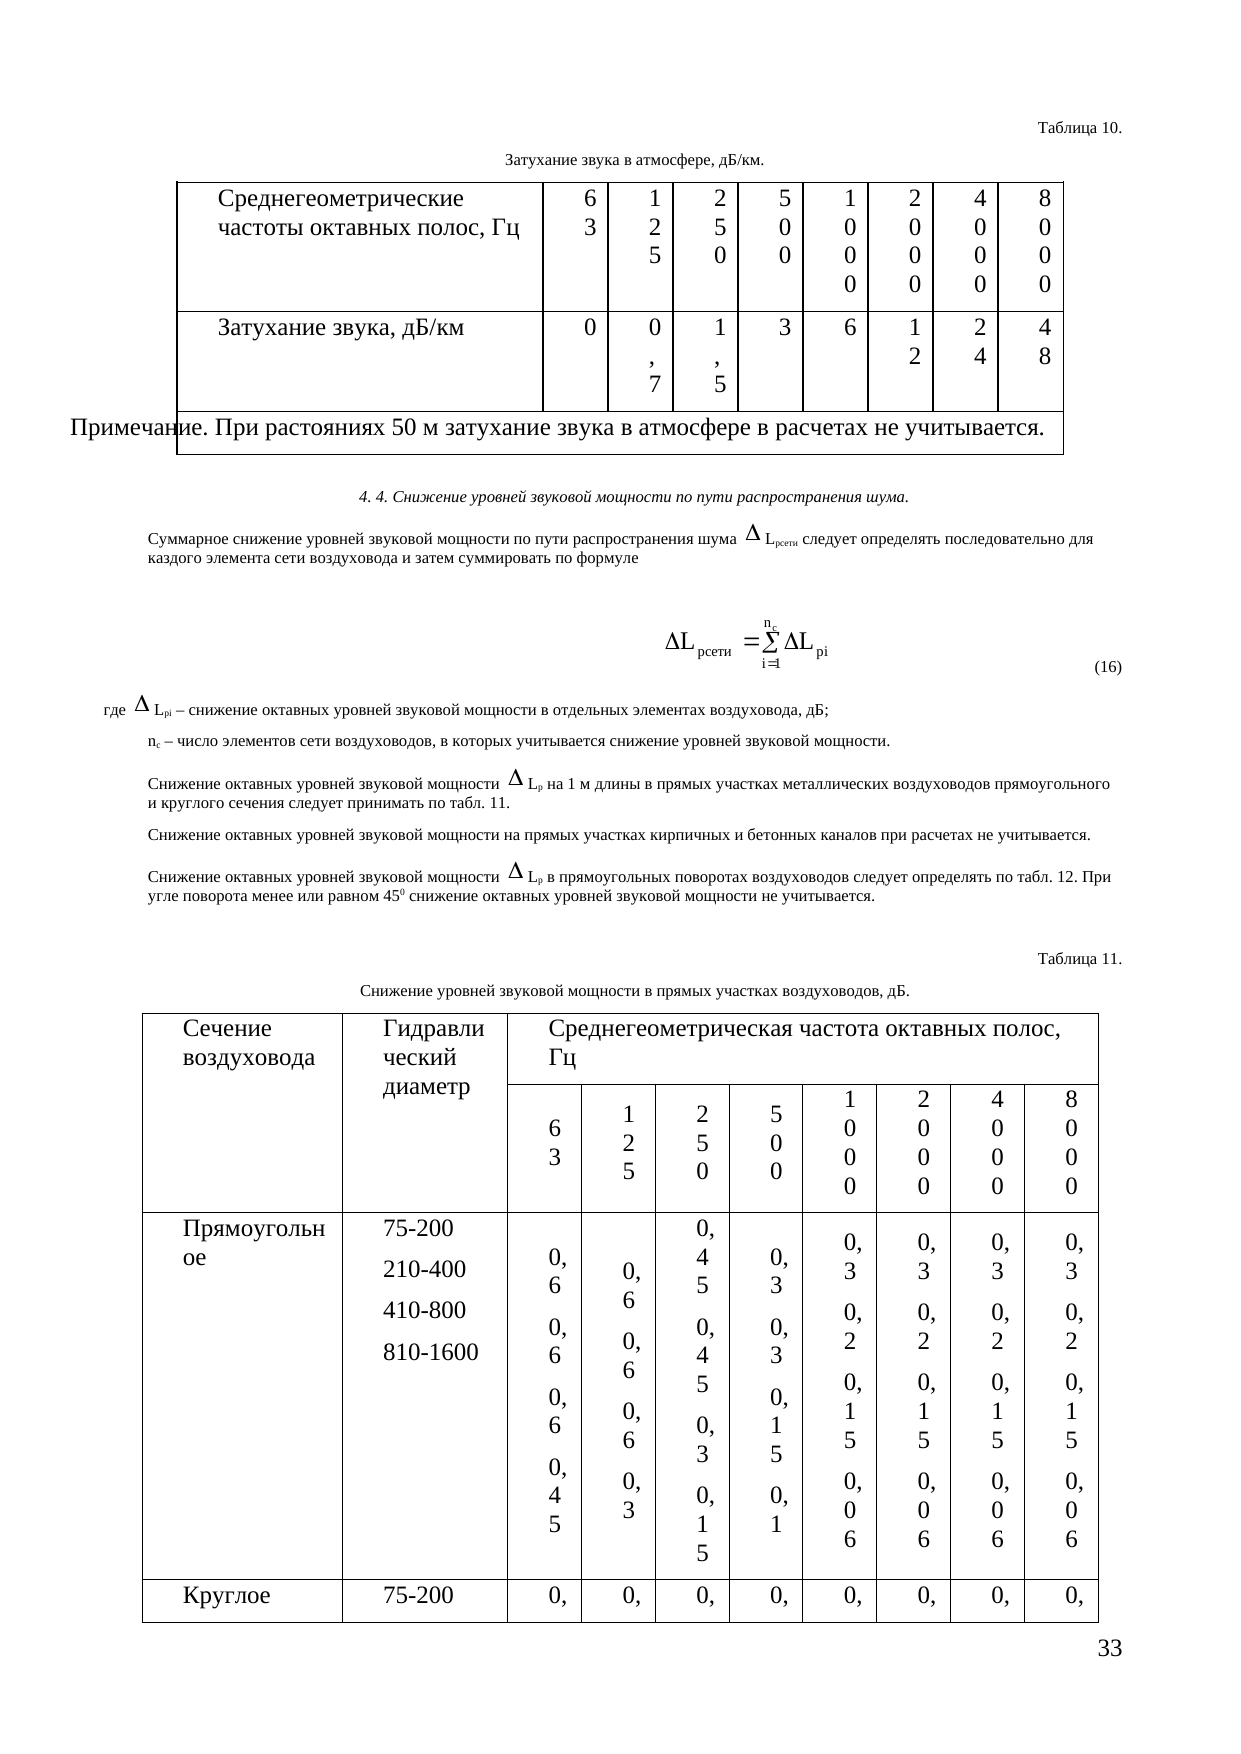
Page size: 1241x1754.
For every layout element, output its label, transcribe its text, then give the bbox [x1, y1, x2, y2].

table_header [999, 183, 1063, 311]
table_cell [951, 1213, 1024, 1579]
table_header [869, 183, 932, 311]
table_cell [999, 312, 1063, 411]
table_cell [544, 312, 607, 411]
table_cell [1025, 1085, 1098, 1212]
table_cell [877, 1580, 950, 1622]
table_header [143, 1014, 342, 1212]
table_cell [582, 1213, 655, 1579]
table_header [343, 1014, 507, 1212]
text Затухание звука в атмосфере, дБ/км. [148, 150, 1122, 169]
text Снижение октавных уровней звуковой мощности на прямых участках кирпичных и бетонных каналов при расчетах не учитывается. [148, 824, 1122, 843]
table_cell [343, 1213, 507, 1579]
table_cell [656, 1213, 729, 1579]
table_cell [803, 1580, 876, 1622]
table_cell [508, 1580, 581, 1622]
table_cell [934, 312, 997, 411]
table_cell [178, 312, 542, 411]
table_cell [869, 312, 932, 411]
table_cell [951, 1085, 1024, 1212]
text где Lpi – снижение октавных уровней звуковой мощности в отдельных элементах воздуховода, дБ; [103, 689, 1122, 719]
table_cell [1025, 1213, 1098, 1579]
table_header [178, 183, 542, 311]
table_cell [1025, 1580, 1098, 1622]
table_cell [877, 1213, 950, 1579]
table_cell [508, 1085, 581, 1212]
text Суммарное снижение уровней звуковой мощности по пути распространения шума Lрсети следует определять последовательно для каздого элемента сети воздуховода и затем суммировать по формуле [148, 518, 1122, 567]
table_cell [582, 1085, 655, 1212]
text Снижение октавных уровней звуковой мощности Lр в прямоугольных поворотах воздуховодов следует определять по табл. 12. При угле поворота менее или равном 450 снижение октавных уровней звуковой мощности не учитывается. [148, 856, 1122, 905]
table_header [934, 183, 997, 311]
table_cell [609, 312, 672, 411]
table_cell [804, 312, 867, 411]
text (16) [148, 612, 1122, 676]
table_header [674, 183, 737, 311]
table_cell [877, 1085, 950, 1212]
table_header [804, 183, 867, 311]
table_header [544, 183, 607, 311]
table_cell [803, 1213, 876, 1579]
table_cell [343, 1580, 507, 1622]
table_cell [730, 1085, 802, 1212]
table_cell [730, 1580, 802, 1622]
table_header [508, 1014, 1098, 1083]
text Снижение уровней звуковой мощности в прямых участках воздуховодов, дБ. [148, 981, 1122, 1000]
text Таблица 10. [148, 118, 1122, 137]
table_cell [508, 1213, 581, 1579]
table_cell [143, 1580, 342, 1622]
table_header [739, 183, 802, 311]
text nc – число элементов сети воздуховодов, в которых учитывается снижение уровней звуковой мощности. [148, 731, 1122, 750]
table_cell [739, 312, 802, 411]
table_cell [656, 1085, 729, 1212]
text 4. 4. Снижение уровней звуковой мощности по пути распространения шума. [148, 487, 1122, 506]
text Снижение октавных уровней звуковой мощности Lр на 1 м длины в прямых участках металлических воздуховодов прямоугольного и круглого сечения следует принимать по табл. 11. [148, 763, 1122, 812]
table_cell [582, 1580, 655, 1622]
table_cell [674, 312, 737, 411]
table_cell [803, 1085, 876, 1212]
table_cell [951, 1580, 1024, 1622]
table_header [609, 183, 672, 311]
text Таблица 11. [148, 949, 1122, 968]
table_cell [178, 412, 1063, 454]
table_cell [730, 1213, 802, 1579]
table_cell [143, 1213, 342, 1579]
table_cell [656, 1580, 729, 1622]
